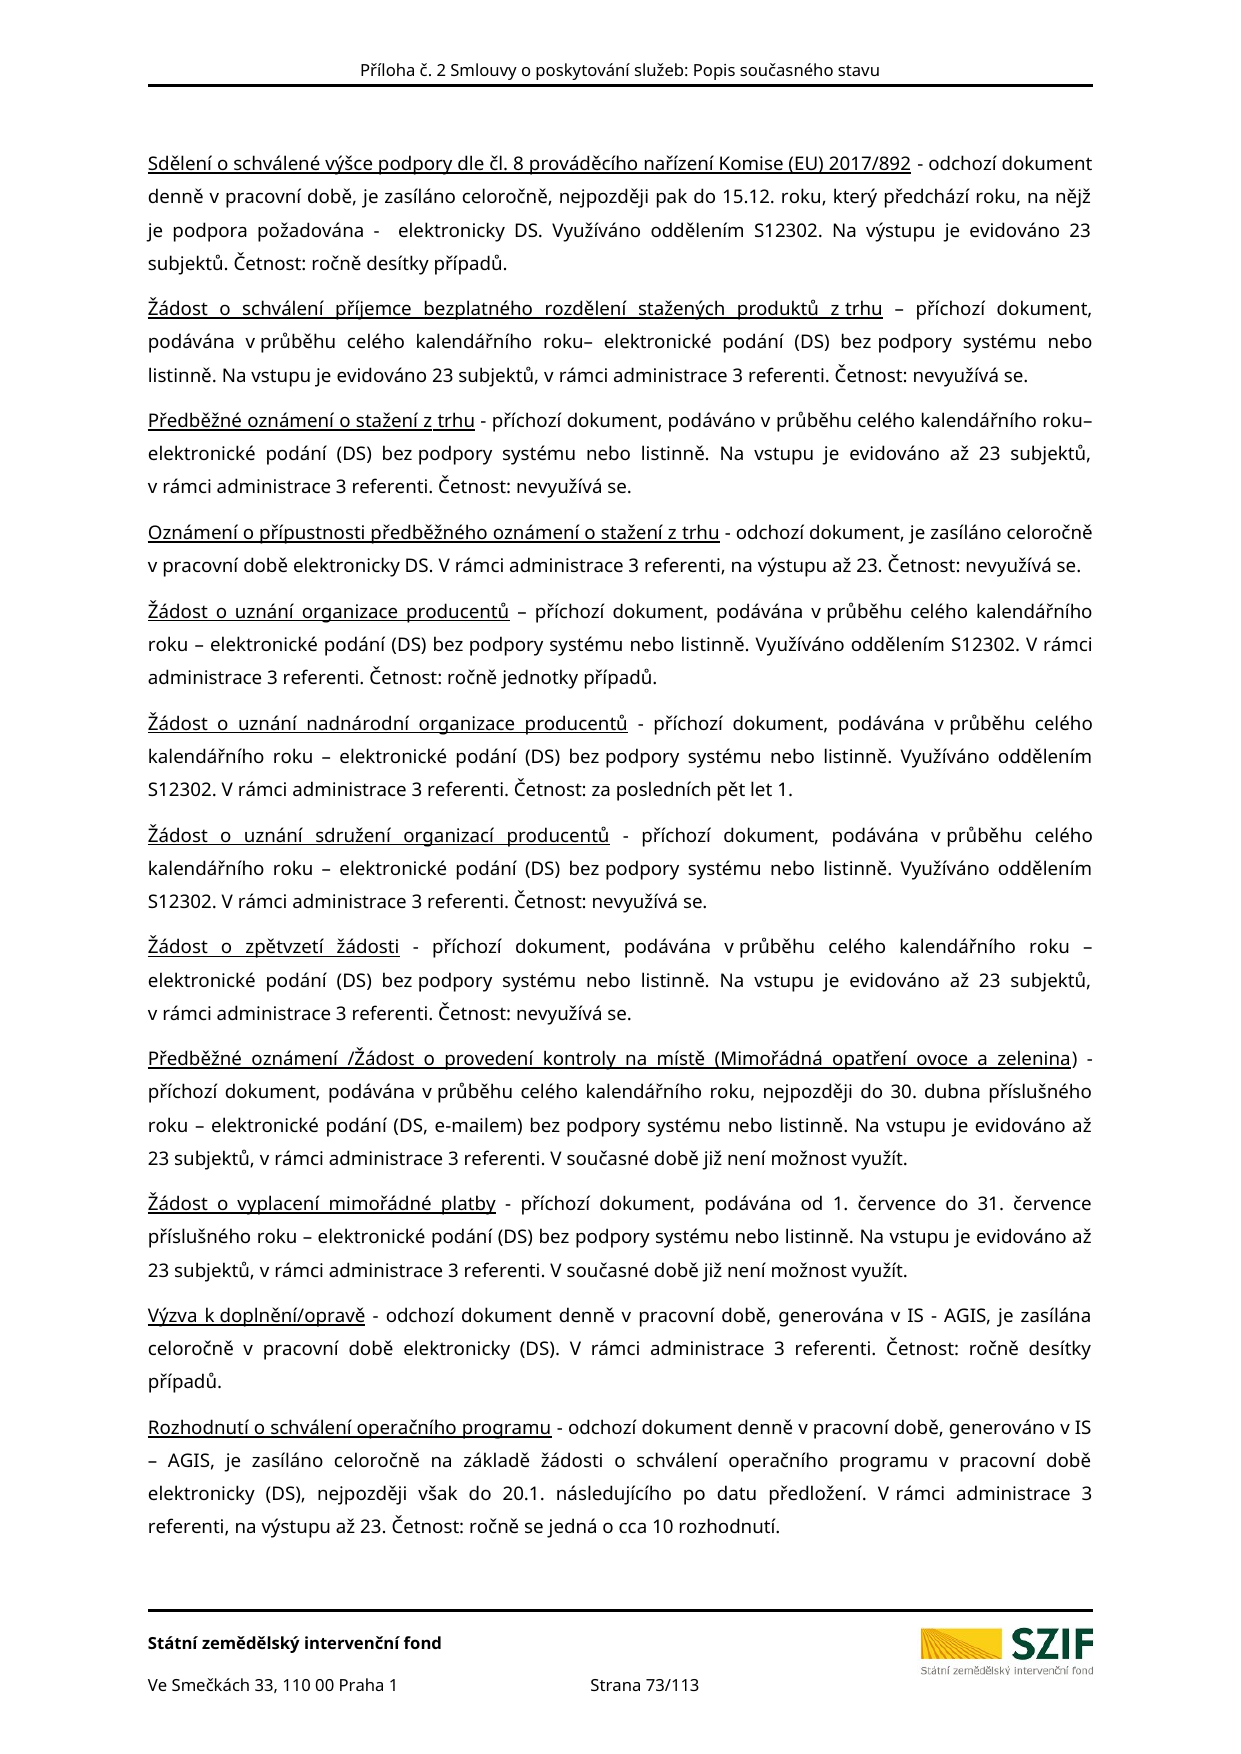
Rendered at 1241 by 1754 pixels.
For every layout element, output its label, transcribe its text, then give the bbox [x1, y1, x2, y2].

text Žádost o vyplacení mimořádné platby - příchozí dokument, podávána od 1. července do 31. července příslušného roku – elektronické podání (DS) bez podpory systému nebo listinně. Na vstupu je evidováno až 23 subjektů, v rámci administrace 3 referenti. V současné době již není možnost využít. [148, 1191, 1093, 1282]
text Rozhodnutí o schválení operačního programu - odchozí dokument denně v pracovní době, generováno v IS – AGIS, je zasíláno celoročně na základě žádosti o schválení operačního programu v pracovní době elektronicky (DS), nejpozději však do 20.1. následujícího po datu předložení. V rámci administrace 3 referenti, na výstupu až 23. Četnost: ročně se jedná o cca 10 rozhodnutí. [148, 1414, 1093, 1539]
text Žádost o uznání nadnárodní organizace producentů - příchozí dokument, podávána v průběhu celého kalendářního roku – elektronické podání (DS) bez podpory systému nebo listinně. Využíváno oddělením S12302. V rámci administrace 3 referenti. Četnost: za posledních pět let 1. [148, 710, 1093, 802]
text Žádost o uznání organizace producentů – příchozí dokument, podávána v průběhu celého kalendářního roku – elektronické podání (DS) bez podpory systému nebo listinně. Využíváno oddělením S12302. V rámci administrace 3 referenti. Četnost: ročně jednotky případů. [148, 598, 1093, 690]
text Žádost o schválení příjemce bezplatného rozdělení stažených produktů z trhu – příchozí dokument, podávána v průběhu celého kalendářního roku– elektronické podání (DS) bez podpory systému nebo listinně. Na vstupu je evidováno 23 subjektů, v rámci administrace 3 referenti. Četnost: nevyužívá se. [148, 296, 1093, 387]
text Oznámení o přípustnosti předběžného oznámení o stažení z trhu - odchozí dokument, je zasíláno celoročně v pracovní době elektronicky DS. V rámci administrace 3 referenti, na výstupu až 23. Četnost: nevyužívá se. [148, 519, 1093, 578]
text Sdělení o schválené výšce podpory dle čl. 8 prováděcího nařízení Komise (EU) 2017/892 - odchozí dokument denně v pracovní době, je zasíláno celoročně, nejpozději pak do 15.12. roku, který předchází roku, na nějž je podpora požadována - elektronicky DS. Využíváno oddělením S12302. Na výstupu je evidováno 23 subjektů. Četnost: ročně desítky případů. [148, 151, 1093, 276]
text Předběžné oznámení o stažení z trhu - příchozí dokument, podáváno v průběhu celého kalendářního roku– elektronické podání (DS) bez podpory systému nebo listinně. Na vstupu je evidováno až 23 subjektů, v rámci administrace 3 referenti. Četnost: nevyužívá se. [148, 408, 1093, 499]
text Žádost o zpětvzetí žádosti - příchozí dokument, podávána v průběhu celého kalendářního roku – elektronické podání (DS) bez podpory systému nebo listinně. Na vstupu je evidováno až 23 subjektů, v rámci administrace 3 referenti. Četnost: nevyužívá se. [148, 934, 1093, 1026]
text Předběžné oznámení /Žádost o provedení kontroly na místě (Mimořádná opatření ovoce a zelenina) - příchozí dokument, podávána v průběhu celého kalendářního roku, nejpozději do 30. dubna příslušného roku – elektronické podání (DS, e-mailem) bez podpory systému nebo listinně. Na vstupu je evidováno až 23 subjektů, v rámci administrace 3 referenti. V současné době již není možnost využít. [148, 1046, 1093, 1171]
text Žádost o uznání sdružení organizací producentů - příchozí dokument, podávána v průběhu celého kalendářního roku – elektronické podání (DS) bez podpory systému nebo listinně. Využíváno oddělením S12302. V rámci administrace 3 referenti. Četnost: nevyužívá se. [148, 822, 1093, 914]
picture [917, 1627, 1095, 1675]
text Výzva k doplnění/opravě - odchozí dokument denně v pracovní době, generována v IS - AGIS, je zasílána celoročně v pracovní době elektronicky (DS). V rámci administrace 3 referenti. Četnost: ročně desítky případů. [148, 1303, 1093, 1394]
